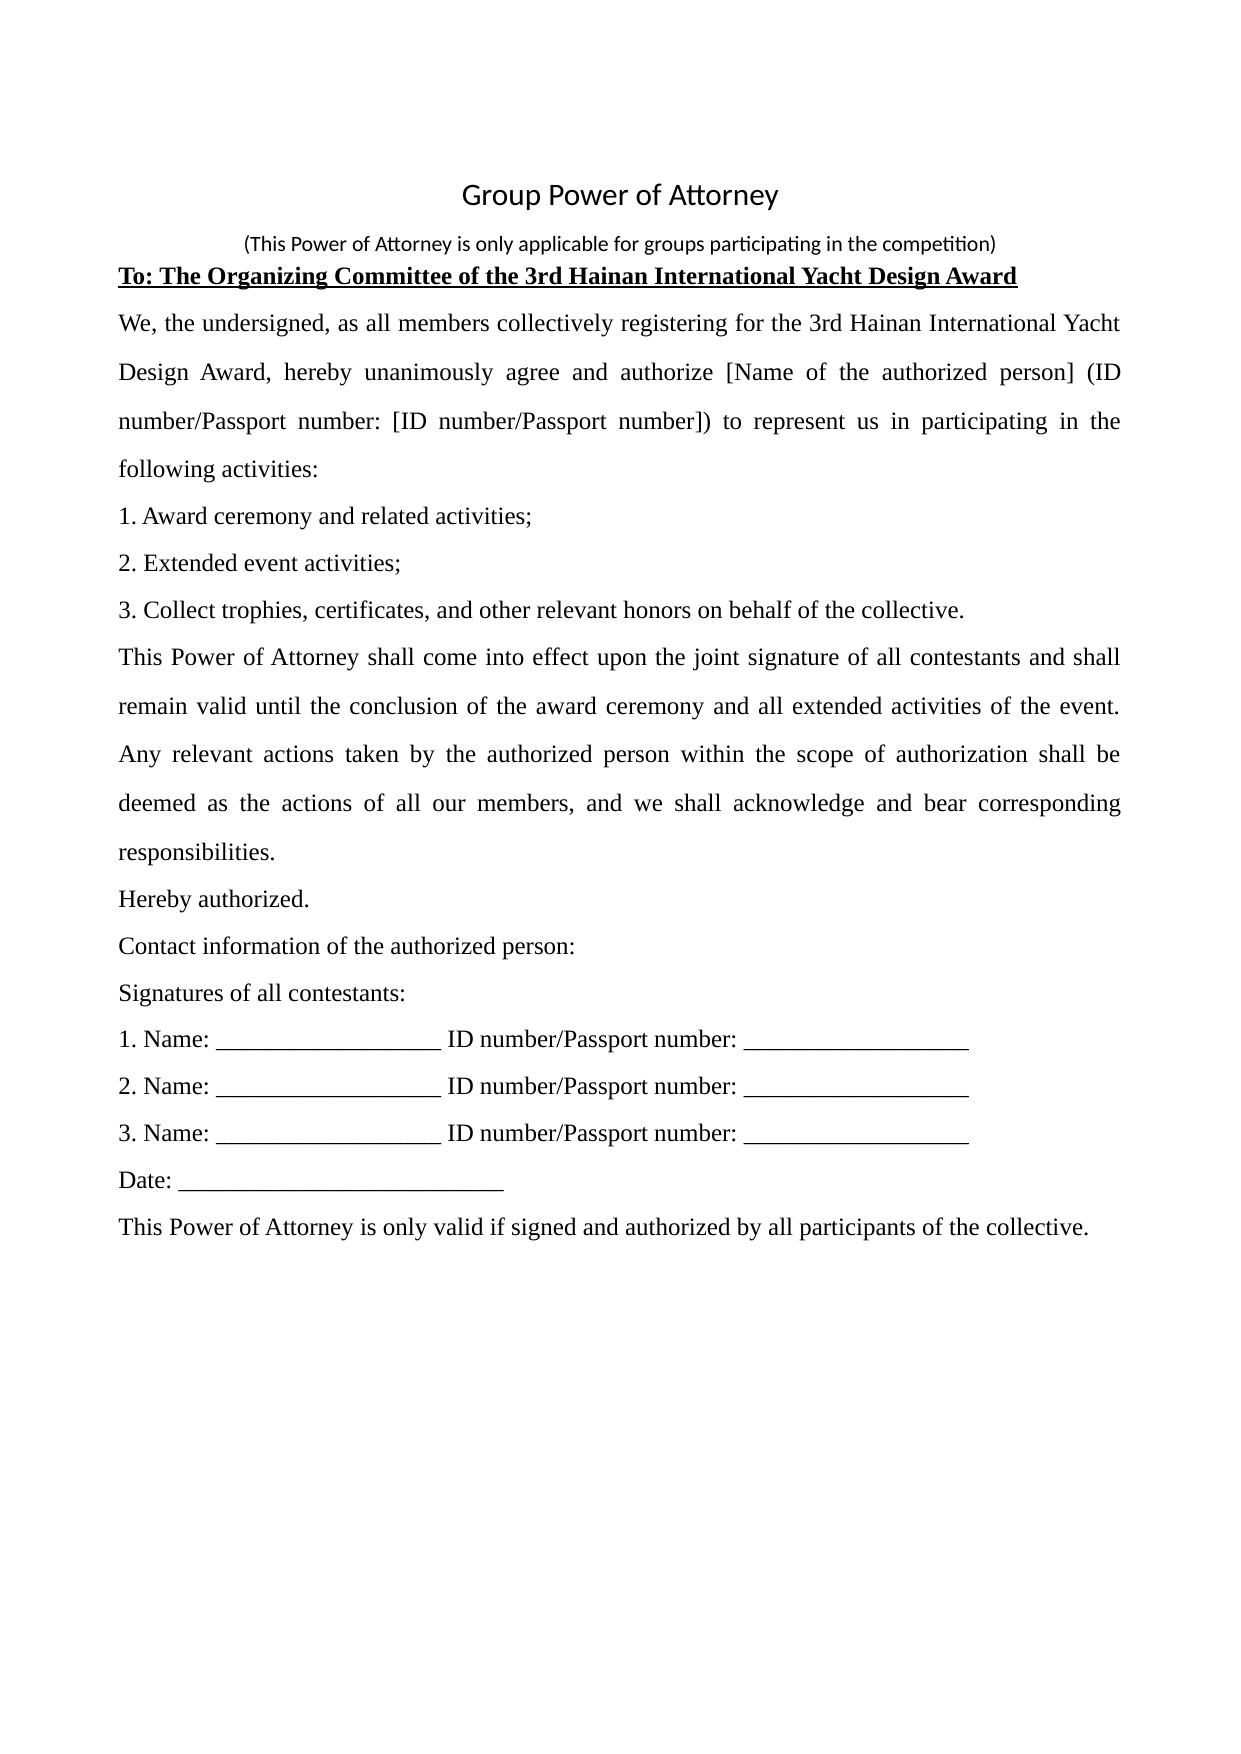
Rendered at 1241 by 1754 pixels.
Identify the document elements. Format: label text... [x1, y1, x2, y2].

text This Power of Attorney shall come into effect upon the joint signature of all contestants and shall remain valid until the conclusion of the award ceremony and all extended activities of the event. Any relevant actions taken by the authorized person within the scope of authorization shall be deemed as the actions of all our members, and we shall acknowledge and bear corresponding responsibilities. [118, 640, 1122, 868]
text 2. Name: __________________ ID number/Passport number: __________________ [118, 1069, 1122, 1102]
text We, the undersigned, as all members collectively registering for the 3rd Hainan International Yacht Design Award, hereby unanimously agree and authorize [Name of the authorized person] (ID number/Passport number: [ID number/Passport number]) to represent us in participating in the following activities: [118, 306, 1122, 485]
text Signatures of all contestants: [118, 976, 1122, 1008]
text Contact information of the authorized person: [118, 929, 1122, 961]
text To: The Organizing Committee of the 3rd Hainan International Yacht Design Award [118, 259, 1122, 292]
text Hereby authorized. [118, 882, 1122, 914]
text 1. Award ceremony and related activities; [118, 499, 1122, 532]
text This Power of Attorney is only valid if signed and authorized by all participants of the collective. [118, 1210, 1122, 1243]
text Date: __________________________ [118, 1163, 1122, 1196]
text Group Power of Attorney [118, 162, 1122, 227]
text 3. Collect trophies, certificates, and other relevant honors on behalf of the collective. [118, 593, 1122, 626]
text 1. Name: __________________ ID number/Passport number: __________________ [118, 1023, 1122, 1055]
text 3. Name: __________________ ID number/Passport number: __________________ [118, 1116, 1122, 1149]
text 2. Extended event activities; [118, 546, 1122, 579]
text (This Power of Attorney is only applicable for groups participating in the competition) [118, 227, 1122, 259]
